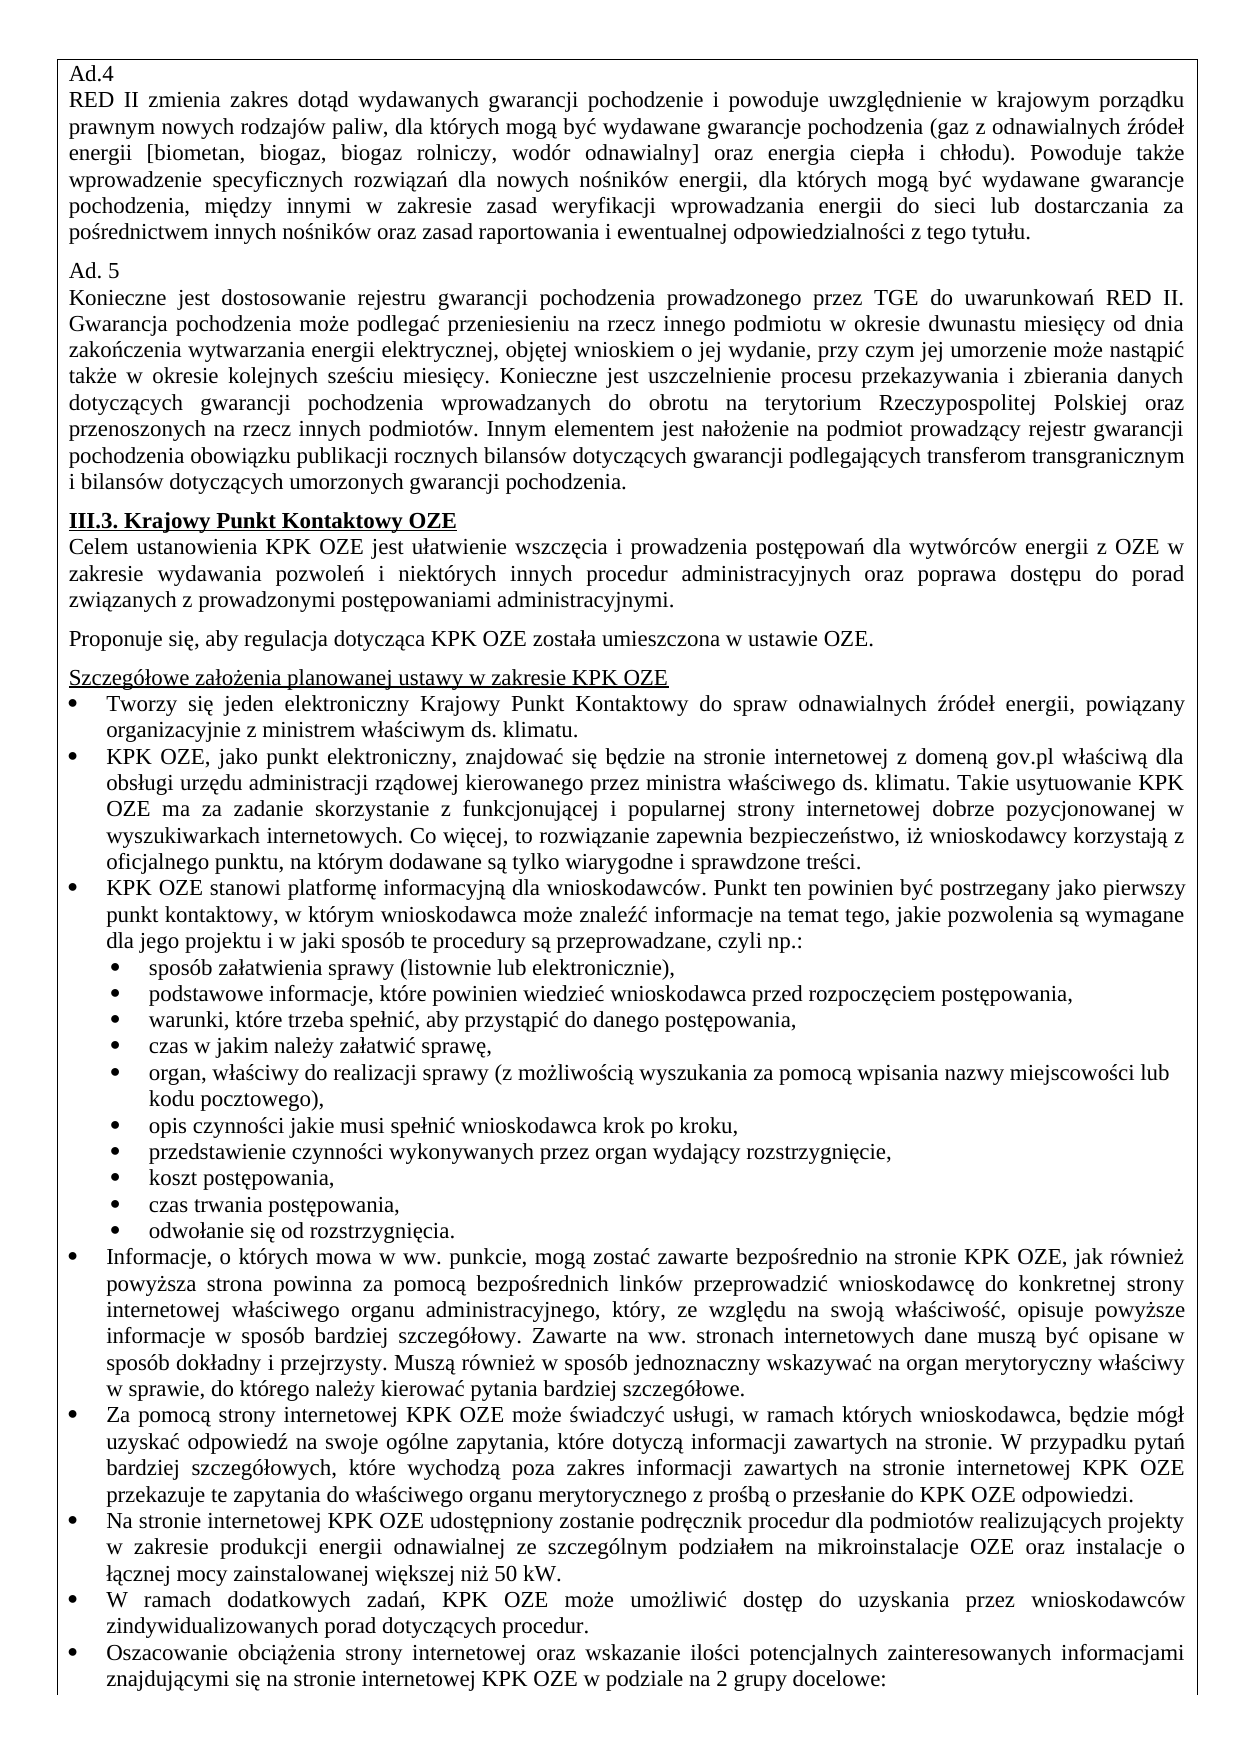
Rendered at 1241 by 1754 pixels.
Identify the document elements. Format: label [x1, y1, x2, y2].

table_cell [58, 60, 1197, 1695]
